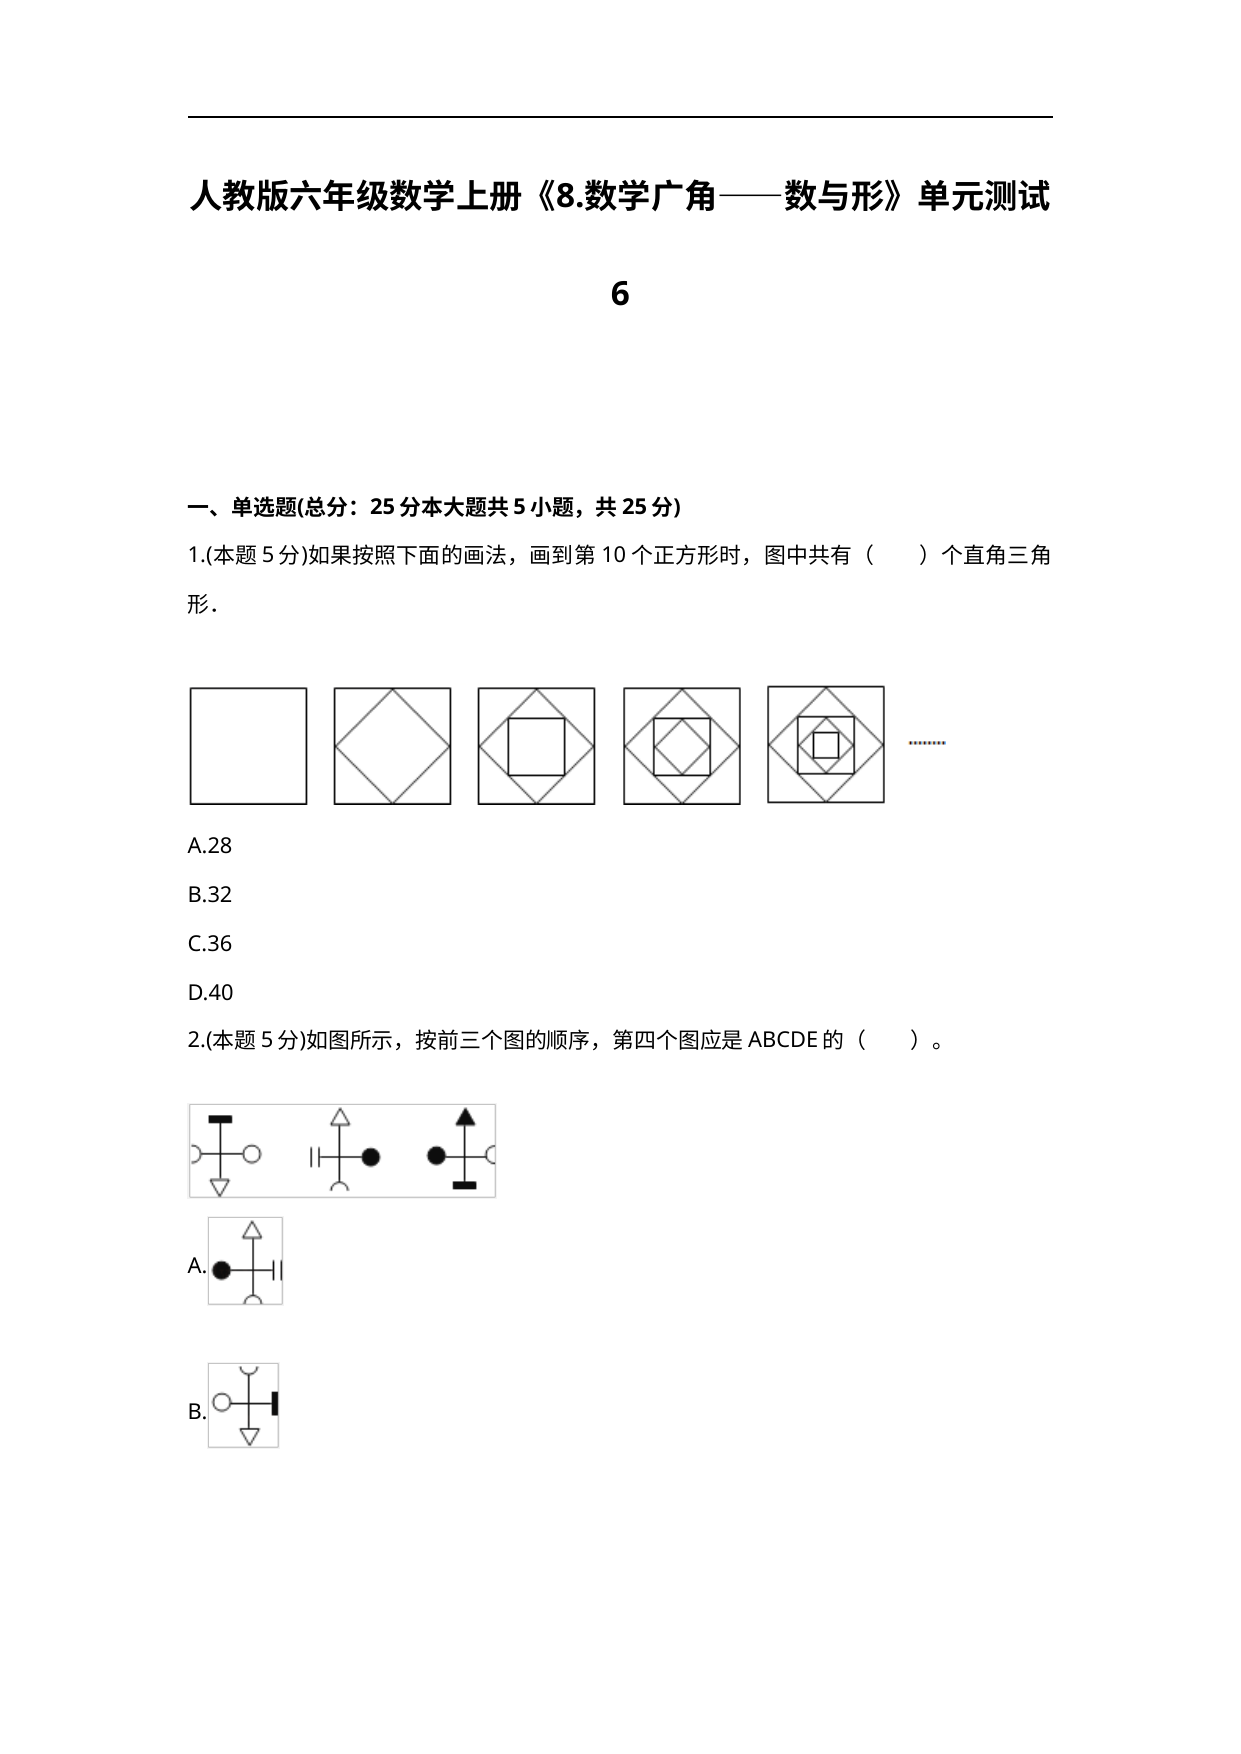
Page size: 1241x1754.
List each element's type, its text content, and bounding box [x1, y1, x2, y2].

picture [187, 683, 946, 805]
picture [187, 1103, 497, 1199]
text 一、单选题(总分：25分本大题共5小题，共25分) [187, 489, 1053, 522]
text 人教版六年级数学上册《8.数学广角——数与形》单元测试6 [187, 162, 1053, 324]
text A. B. C. D. E. [187, 1216, 1053, 1460]
picture [207, 1362, 280, 1449]
picture [207, 1216, 284, 1306]
text 2.(本题5分)如图所示，按前三个图的顺序，第四个图应是ABCDE的（ ）。 [187, 1022, 1053, 1201]
text A.28 B.32 C.36 D.40 [187, 829, 1053, 1008]
